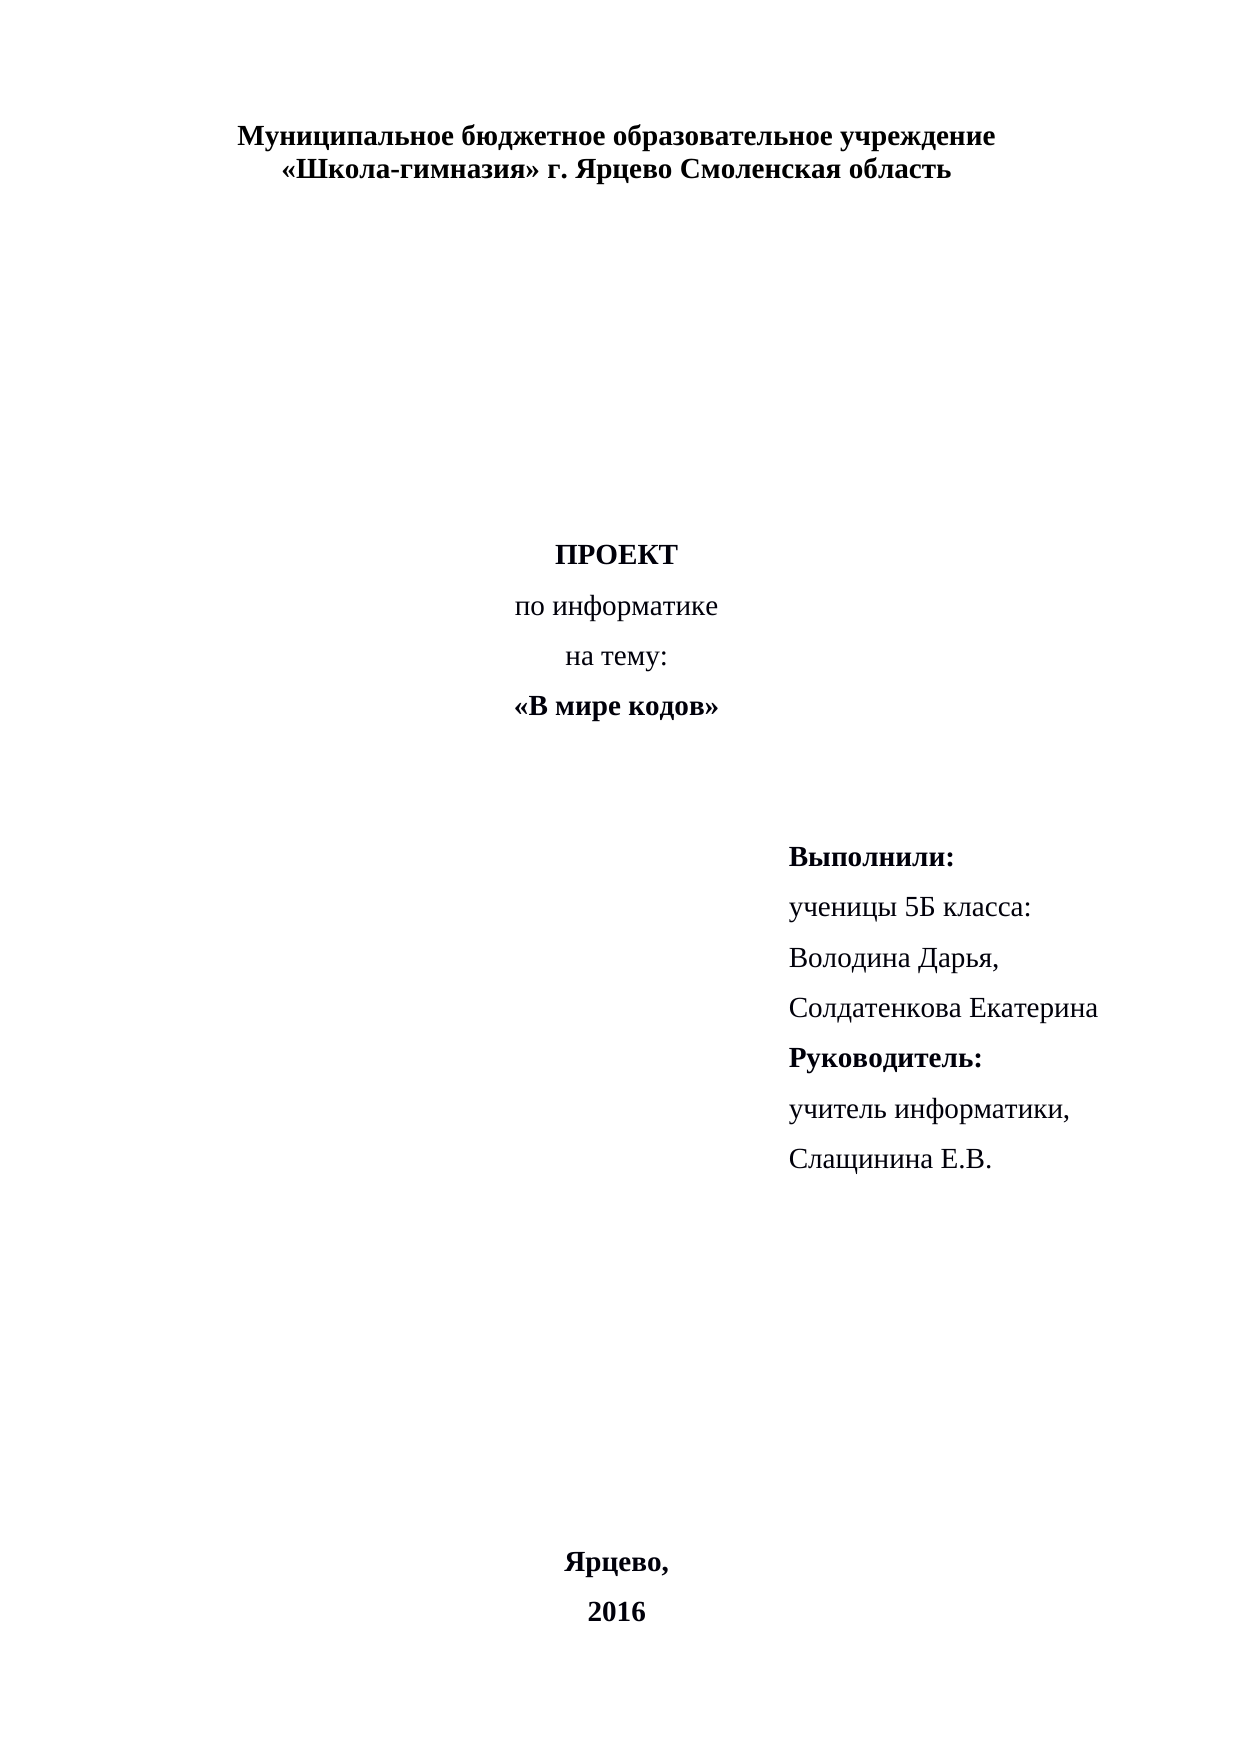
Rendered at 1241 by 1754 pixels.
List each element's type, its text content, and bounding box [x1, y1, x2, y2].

text Володина Дарья, [109, 940, 1123, 973]
text по информатике [109, 588, 1123, 621]
text ученицы 5Б класса: [109, 889, 1123, 923]
text Муниципальное бюджетное образовательное учреждение [109, 118, 1123, 152]
text Ярцево, [109, 1544, 1123, 1577]
text Слащинина Е.В. [109, 1141, 1123, 1175]
text «Школа-гимназия» г. Ярцево Смоленская область [109, 152, 1123, 185]
text Выполнили: [109, 839, 1123, 873]
text учитель информатики, [109, 1091, 1123, 1124]
text Солдатенкова Екатерина [109, 990, 1123, 1024]
text 2016 [109, 1594, 1123, 1627]
text на тему: [109, 638, 1123, 672]
text «В мире кодов» [109, 688, 1123, 722]
text Руководитель: [109, 1041, 1123, 1074]
text ПРОЕКТ [109, 537, 1123, 571]
